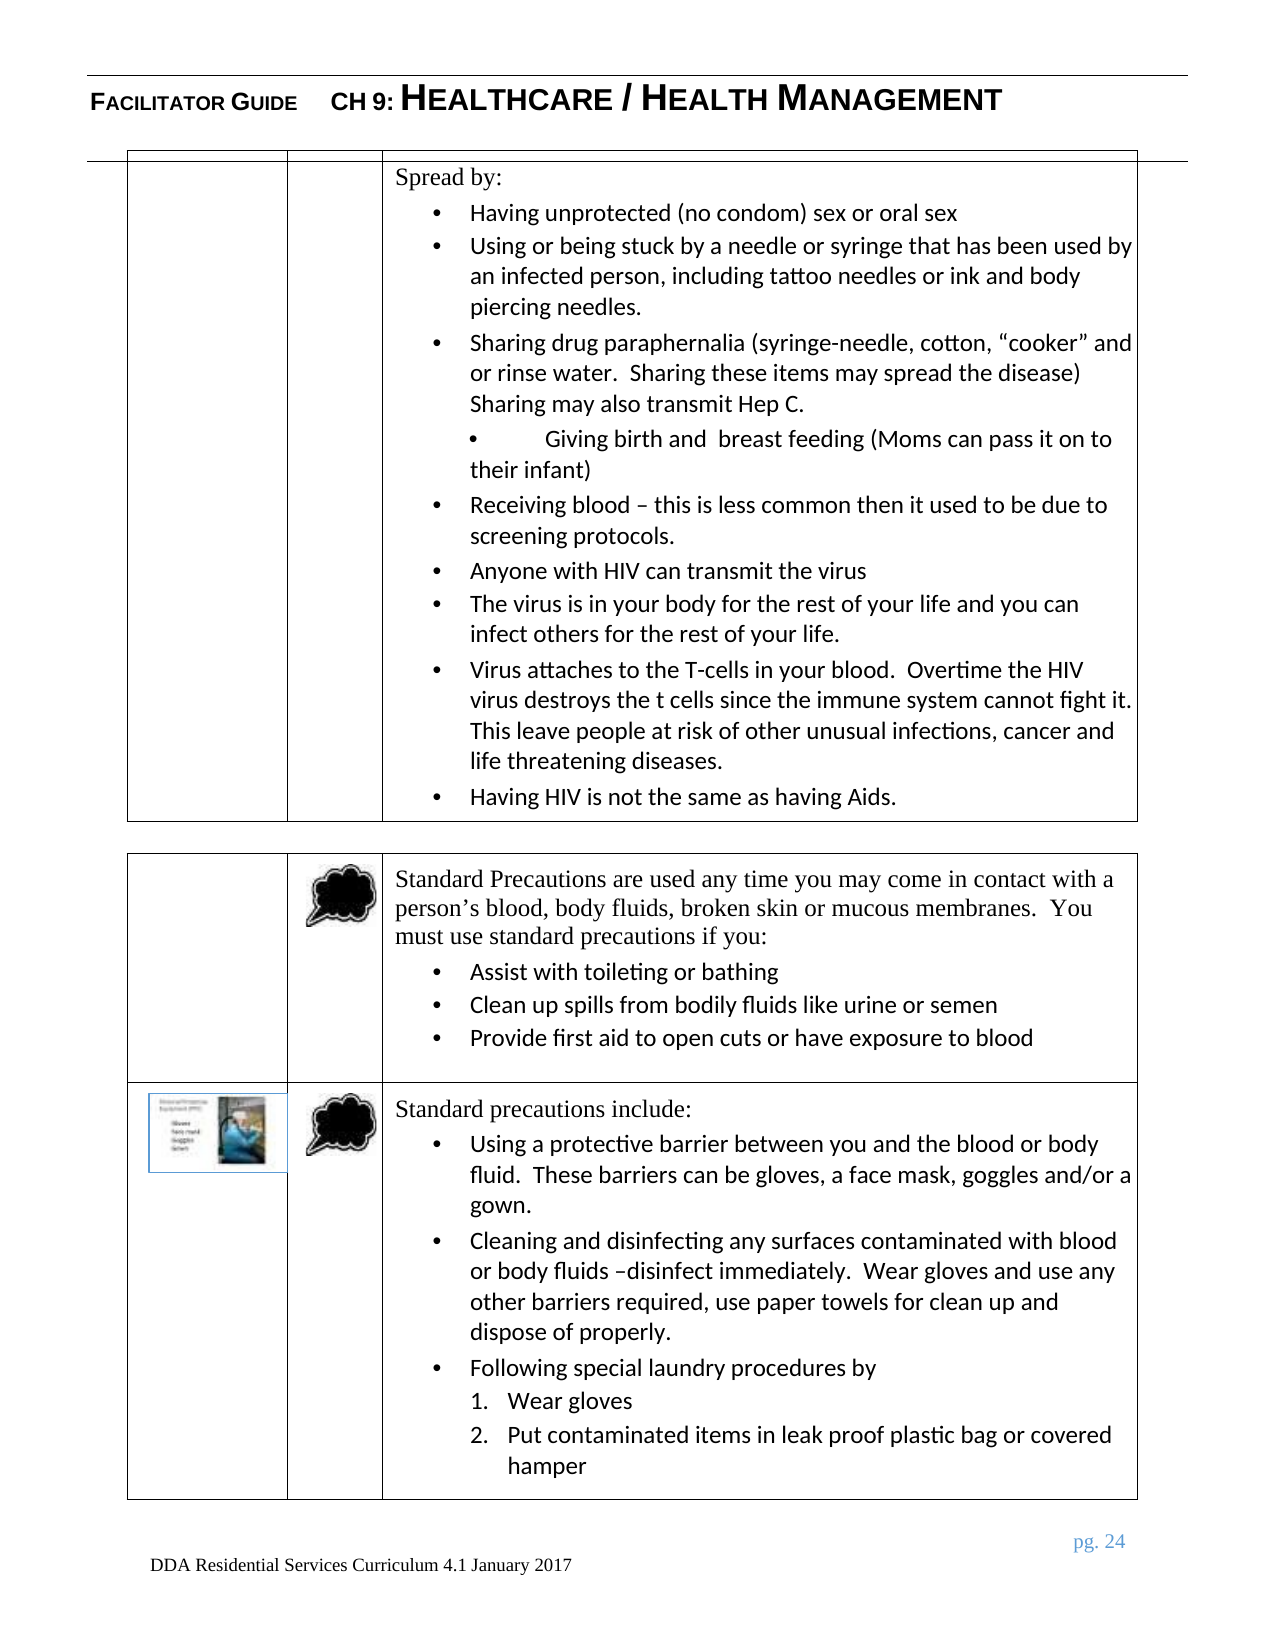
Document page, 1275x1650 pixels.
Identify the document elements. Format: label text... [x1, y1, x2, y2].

table_cell [288, 151, 382, 821]
table_header [128, 854, 287, 1082]
table_header [288, 854, 382, 1082]
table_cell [383, 151, 1137, 821]
picture [150, 1094, 287, 1172]
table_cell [383, 1083, 1137, 1499]
picture [305, 1093, 377, 1156]
table_cell [128, 1083, 287, 1499]
table_cell [288, 1083, 382, 1499]
table_cell [128, 151, 287, 821]
picture [305, 864, 377, 927]
table_header Standard Precautions are used any time you may come in contact with a person’s blood, body fluids, broken skin or mucous membranes. You must use standard precautions if you: Assist with toileting or bathing Clean up spills from bodily fluids like urine or semen Provide first aid to open cuts or have exposure to blood [383, 854, 1137, 1082]
